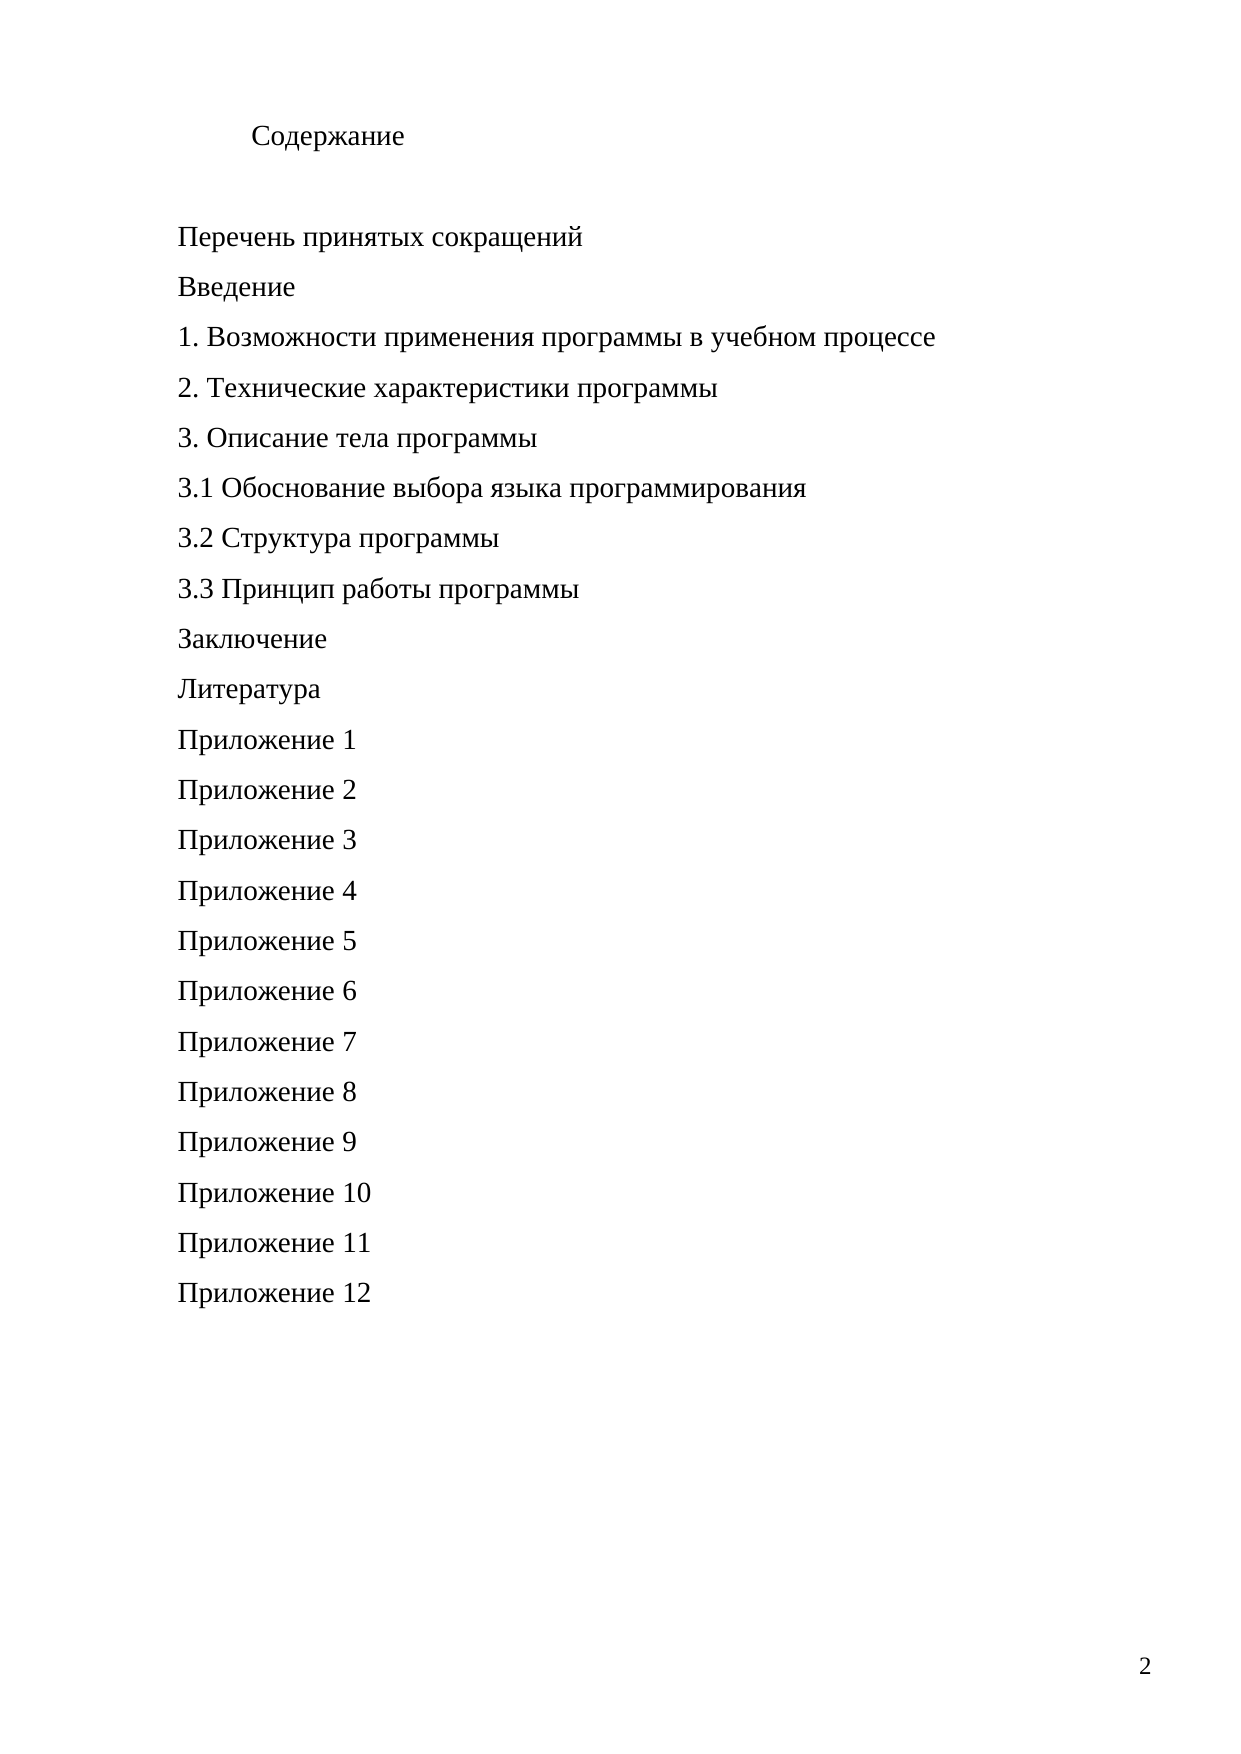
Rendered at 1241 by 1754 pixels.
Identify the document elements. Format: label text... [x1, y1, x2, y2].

text Литература [177, 672, 1152, 705]
text Приложение 10 [177, 1175, 1152, 1208]
text 2. Технические характеристики программы [177, 370, 1152, 403]
text Приложение 1 [177, 722, 1152, 755]
text 3.1 Обоснование выбора языка программирования [177, 470, 1152, 504]
text Приложение 7 [177, 1024, 1152, 1057]
text Перечень принятых сокращений [177, 219, 1152, 252]
text 3.3 Принцип работы программы [177, 571, 1152, 604]
text Приложение 3 [177, 822, 1152, 856]
text Приложение 9 [177, 1124, 1152, 1158]
text Приложение 12 [177, 1275, 1152, 1309]
text Приложение 6 [177, 973, 1152, 1007]
text Приложение 11 [177, 1225, 1152, 1258]
text Содержание [177, 118, 1152, 152]
text Приложение 8 [177, 1074, 1152, 1108]
text Введение [177, 269, 1152, 303]
text Заключение [177, 621, 1152, 655]
text Приложение 4 [177, 873, 1152, 906]
text Приложение 2 [177, 772, 1152, 806]
text 1. Возможности применения программы в учебном процессе [177, 319, 1152, 353]
text 3.2 Структура программы [177, 521, 1152, 554]
text Приложение 5 [177, 923, 1152, 957]
text 3. Описание тела программы [177, 420, 1152, 453]
